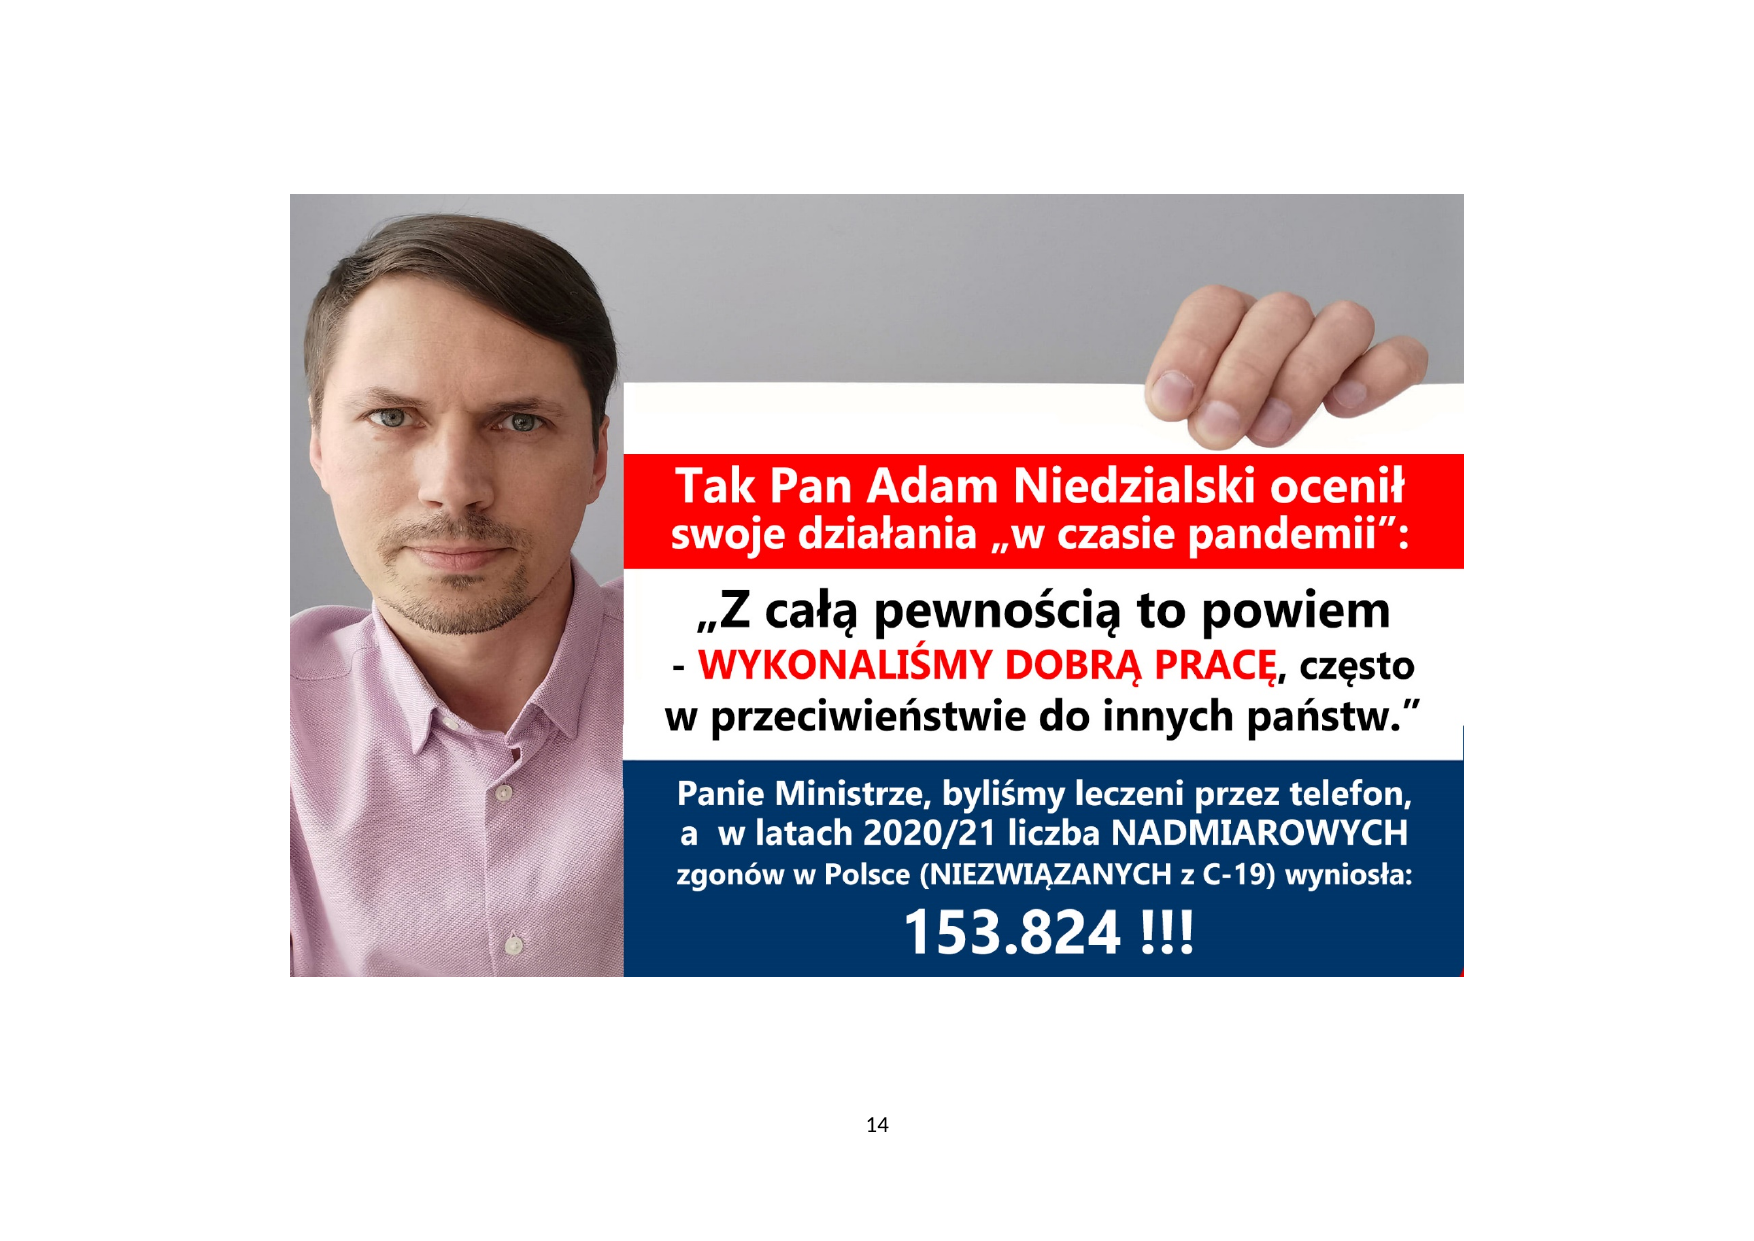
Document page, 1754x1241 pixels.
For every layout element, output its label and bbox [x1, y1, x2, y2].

picture [290, 194, 1464, 977]
